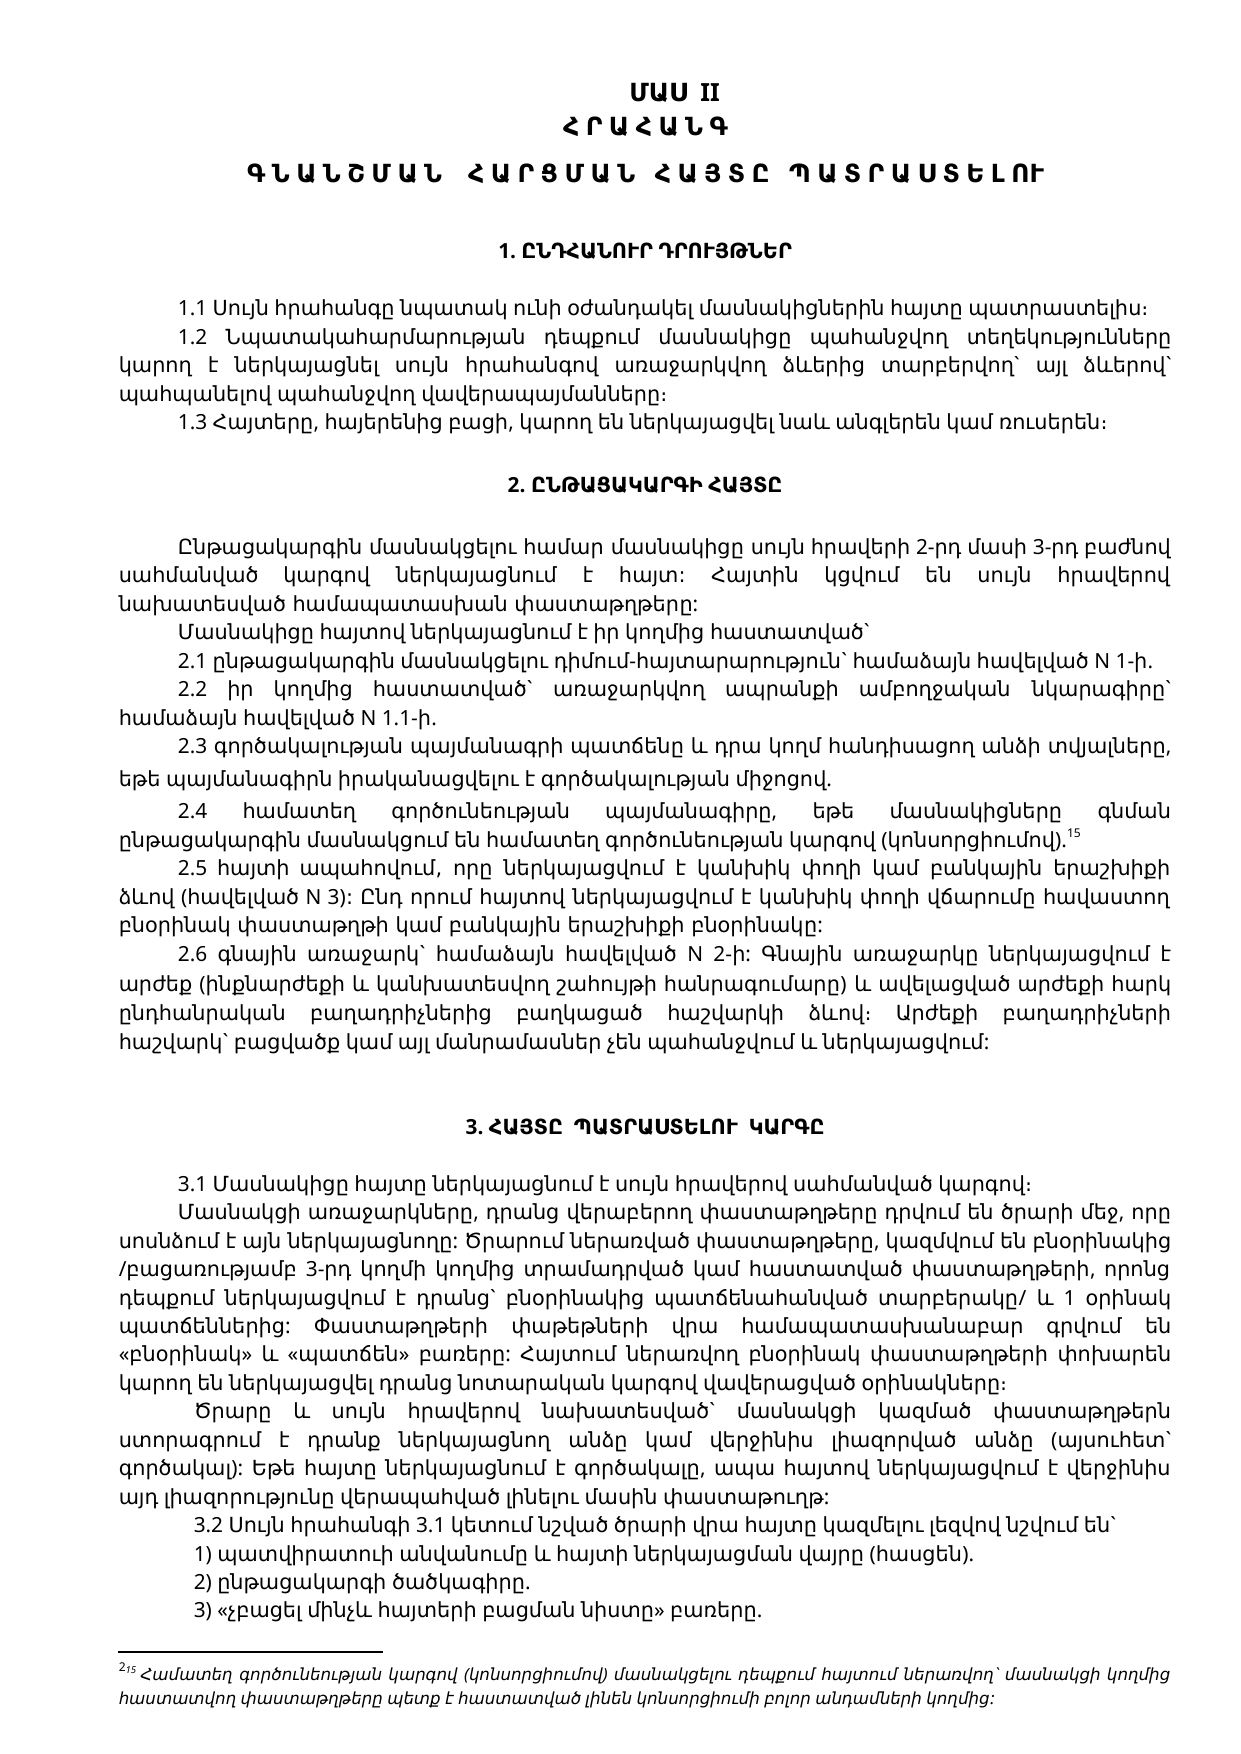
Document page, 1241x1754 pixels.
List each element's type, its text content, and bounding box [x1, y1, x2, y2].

text 1) պատվիրատուի անվանումը և հայտի ներկայացման վայրը (հասցեն). [118, 1539, 1171, 1567]
text 3.2 Սույն հրահանգի 3.1 կետում նշված ծրարի վրա հայտը կազմելու լեզվով նշվում են` [118, 1510, 1171, 1539]
text 1.3 Հայտերը, հայերենից բացի, կարող են ներկայացվել նաև անգլերեն կամ ռուսերեն։ [118, 407, 1171, 436]
text 1. ԸՆԴՀԱՆՈՒՐ ԴՐՈՒՅԹՆԵՐ [118, 236, 1171, 265]
text 1.2 Նպատակահարմարության դեպքում մասնակիցը պահանջվող տեղեկությունները կարող է ներկայացնել սույն հրահանգով առաջարկվող ձևերից տարբերվող` այլ ձևերով` պահպանելով պահանջվող վավերապայմանները։ [118, 322, 1171, 407]
text Գ Ն Ա Ն Շ Մ Ա Ն Հ Ա Ր Ց Մ Ա Ն Հ Ա Յ Տ Ը Պ Ա Տ Ր Ա Ս Տ Ե Լ ՈՒ [118, 156, 1172, 190]
text 2.5 հայտի ապահովում, որը ներկայացվում է կանխիկ փողի կամ բանկային երաշխիքի ձևով (հավելված N 3): Ընդ որում հայտով ներկայացվում է կանխիկ փողի վճարումը հավաստող բնօրինակ փաստաթղթի կամ բանկային երաշխիքի բնօրինակը: [118, 853, 1171, 939]
text 2.4 համատեղ գործունեության պայմանագիրը, եթե մասնակիցները գնման ընթացակարգին մասնակցում են համատեղ գործունեության կարգով (կոնսորցիումով).15 [118, 796, 1171, 853]
text 3.1 Մասնակիցը հայտը ներկայացնում է սույն հրավերով սահմանված կարգով։ [118, 1169, 1171, 1197]
text 2) ընթացակարգի ծածկագիրը. [118, 1567, 1171, 1596]
text 1.1 Սույն հրահանգը նպատակ ունի օժանդակել մասնակիցներին հայտը պատրաստելիս։ [118, 293, 1171, 322]
text 3. ՀԱՅՏԸ ՊԱՏՐԱՍՏԵԼՈՒ ԿԱՐԳԸ [118, 1112, 1171, 1141]
text Հ Ր Ա Հ Ա Ն Գ [118, 109, 1172, 143]
text Մասնակիցը հայտով ներկայացնում է իր կողմից հաստատված` [118, 617, 1171, 646]
text 3) «չբացել մինչև հայտերի բացման նիստը» բառերը. [118, 1596, 1171, 1624]
text 2. ԸՆԹԱՑԱԿԱՐԳԻ ՀԱՅՏԸ [118, 470, 1171, 498]
text 2.6 գնային առաջարկ` համաձայն հավելված N 2-ի: Գնային առաջարկը ներկայացվում է արժեք (ինքնարժեքի և կանխատեսվող շահույթի հանրագումարը) և ավելացված արժեքի հարկ ընդհանրական բաղադրիչներից բաղկացած հաշվարկի ձևով։ Արժեքի բաղադրիչների հաշվարկ` բացվածք կամ այլ մանրամասներ չեն պահանջվում և ներկայացվում: [118, 939, 1171, 1055]
text Մասնակցի առաջարկները, դրանց վերաբերող փաստաթղթերը դրվում են ծրարի մեջ, որը սոսնձում է այն ներկայացնողը: Ծրարում ներառված փաստաթղթերը, կազմվում են բնօրինակից /բացառությամբ 3-րդ կողմի կողմից տրամադրված կամ հաստատված փաստաթղթերի, որոնց դեպքում ներկայացվում է դրանց` բնօրինակից պատճենահանված տարբերակը/ և 1 օրինակ պատճեններից: Փաստաթղթերի փաթեթների վրա համապատասխանաբար գրվում են «բնօրինակ» և «պատճեն» բառերը: Հայտում ներառվող բնօրինակ փաստաթղթերի փոխարեն կարող են ներկայացվել դրանց նոտարական կարգով վավերացված օրինակները։ [118, 1197, 1171, 1396]
text Ընթացակարգին մասնակցելու համար մասնակիցը սույն հրավերի 2-րդ մասի 3-րդ բաժնով սահմանված կարգով ներկայացնում է հայտ: Հայտին կցվում են սույն հրավերով նախատեսված համապատասխան փաստաթղթերը: [118, 532, 1171, 617]
text 2.3 գործակալության պայմանագրի պատճենը և դրա կողմ հանդիսացող անձի տվյալները, եթե պայմանագիրն իրականացվելու է գործակալության միջոցով. [118, 731, 1171, 792]
text ՄԱՍ II [118, 75, 1171, 109]
text 2.1 ընթացակարգին մասնակցելու դիմում-հայտարարություն` համաձայն հավելված N 1-ի. [118, 646, 1171, 674]
text 2.2 իր կողմից հաստատված` առաջարկվող ապրանքի ամբողջական նկարագիրը` համաձայն հավելված N 1.1-ի. [118, 674, 1171, 731]
text Ծրարը և սույն հրավերով նախատեսված` մասնակցի կազմած փաստաթղթերն ստորագրում է դրանք ներկայացնող անձը կամ վերջինիս լիազորված անձը (այսուհետ` գործակալ): Եթե հայտը ներկայացնում է գործակալը, ապա հայտով ներկայացվում է վերջինիս այդ լիազորությունը վերապահված լինելու մասին փաստաթուղթ: [118, 1396, 1171, 1510]
